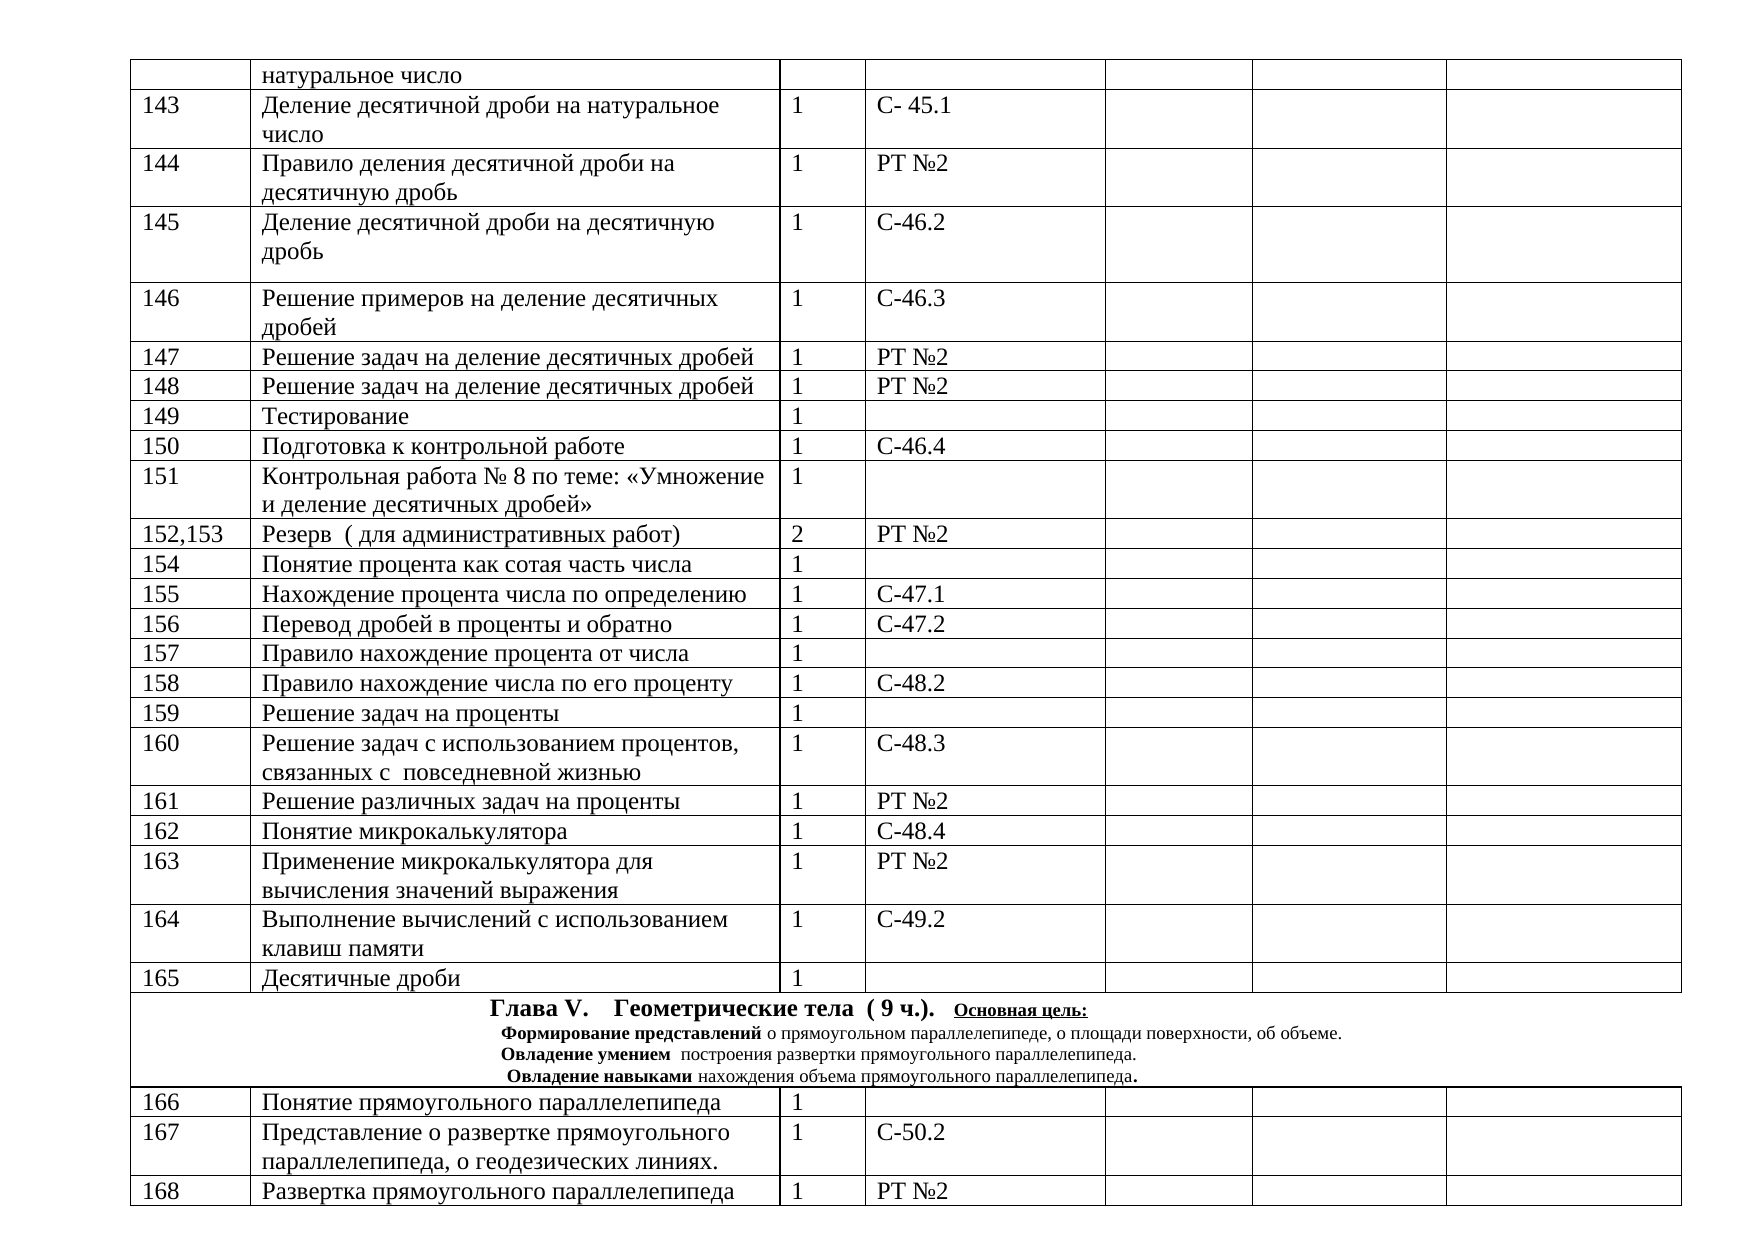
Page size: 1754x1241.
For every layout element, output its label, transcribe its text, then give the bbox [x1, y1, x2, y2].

table_cell [1447, 639, 1681, 667]
table_cell 166 [131, 1088, 250, 1116]
table_cell 156 [131, 609, 250, 637]
table_cell [866, 549, 1105, 578]
table_cell [1447, 668, 1681, 697]
table_cell 1 [781, 609, 865, 637]
table_cell [1447, 149, 1681, 206]
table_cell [251, 60, 779, 89]
table_cell [866, 639, 1105, 667]
table_cell [1253, 90, 1446, 147]
table_cell Решение задач на деление десятичных дробей [251, 342, 779, 370]
table_cell [1447, 519, 1681, 548]
table_cell [1253, 639, 1446, 667]
table_cell 163 [131, 846, 250, 903]
table_cell С-50.2 [866, 1117, 1105, 1175]
table_cell 1 [781, 1117, 865, 1175]
table_cell 155 [131, 579, 250, 608]
table_cell 1 [781, 668, 865, 697]
table_cell [866, 1088, 1105, 1116]
table_cell [1447, 461, 1681, 518]
table_cell 164 [131, 905, 250, 962]
table_cell 1 [781, 579, 865, 608]
table_cell Применение микрокалькулятора для вычисления значений выражения [251, 846, 779, 903]
table_cell Правило деления десятичной дроби на десятичную дробь [251, 149, 779, 206]
table_cell [1106, 371, 1252, 400]
table_cell Решение примеров на деление десятичных дробей [251, 283, 779, 341]
table_cell 145 [131, 207, 250, 282]
table_cell [1253, 1088, 1446, 1116]
table_cell 1 [781, 1176, 865, 1204]
table_cell 160 [131, 728, 250, 785]
table_cell Перевод дробей в проценты и обратно [251, 609, 779, 637]
table_cell [1106, 698, 1252, 727]
table_cell РТ №2 [866, 846, 1105, 903]
table_cell [1106, 786, 1252, 815]
table_cell [1447, 207, 1681, 282]
table_cell [1447, 90, 1681, 147]
table_cell [1106, 846, 1252, 903]
table_cell [1253, 342, 1446, 370]
table_cell Правило нахождение процента от числа [251, 639, 779, 667]
table_cell 1 [781, 549, 865, 578]
table_cell [1253, 905, 1446, 962]
table_cell Выполнение вычислений с использованием клавиш памяти [251, 905, 779, 962]
table_cell [1253, 1117, 1446, 1175]
table_cell [1447, 1117, 1681, 1175]
table_cell 1 [781, 905, 865, 962]
table_cell [1447, 60, 1681, 89]
table_cell [1253, 698, 1446, 727]
table_cell [1253, 60, 1446, 89]
table_cell РТ №2 [866, 786, 1105, 815]
table_cell [1447, 401, 1681, 430]
table_cell РТ №2 [866, 342, 1105, 370]
table_cell 167 [131, 1117, 250, 1175]
table_cell 1 [781, 401, 865, 430]
table_cell 1 [781, 90, 865, 147]
table_cell [1447, 786, 1681, 815]
table_cell Деление десятичной дроби на десятичную дробь [251, 207, 779, 282]
table_cell [1253, 461, 1446, 518]
table_cell [1253, 371, 1446, 400]
table_cell [1253, 846, 1446, 903]
table_cell 1 [781, 283, 865, 341]
table_cell С-47.2 [866, 609, 1105, 637]
table_cell Нахождение процента числа по определению [251, 579, 779, 608]
table_cell [1253, 668, 1446, 697]
table_cell 159 [131, 698, 250, 727]
table_cell [1106, 728, 1252, 785]
table_cell [1253, 579, 1446, 608]
table_cell [1447, 342, 1681, 370]
table_cell Понятие прямоугольного параллелепипеда [251, 1088, 779, 1116]
table_cell [1253, 786, 1446, 815]
table_cell Понятие микрокалькулятора [251, 816, 779, 845]
table_cell Подготовка к контрольной работе [251, 431, 779, 460]
table_cell 1 [781, 371, 865, 400]
table_cell 1 [781, 786, 865, 815]
table_cell С-48.3 [866, 728, 1105, 785]
table_cell Представление о развертке прямоугольного параллелепипеда, о геодезических линиях. [251, 1117, 779, 1175]
table_cell 1 [781, 1088, 865, 1116]
table_cell 165 [131, 963, 250, 992]
table_cell 158 [131, 668, 250, 697]
table_cell [1447, 1088, 1681, 1116]
table_cell С-46.3 [866, 283, 1105, 341]
table_cell Решение задач на проценты [251, 698, 779, 727]
table_cell Развертка прямоугольного параллелепипеда [251, 1176, 779, 1204]
table_cell 151 [131, 461, 250, 518]
table_cell [1447, 698, 1681, 727]
table_cell 1 [781, 461, 865, 518]
table_cell [1253, 549, 1446, 578]
table_cell 147 [131, 342, 250, 370]
table_cell С- 45.1 [866, 90, 1105, 147]
table_cell Решение задач на деление десятичных дробей [251, 371, 779, 400]
table_cell [1447, 963, 1681, 992]
table_cell [1106, 342, 1252, 370]
table_cell [866, 698, 1105, 727]
table_cell Правило нахождение числа по его проценту [251, 668, 779, 697]
table_cell 152,153 [131, 519, 250, 548]
table_cell [1106, 639, 1252, 667]
table_cell 148 [131, 371, 250, 400]
table_cell С-48.4 [866, 816, 1105, 845]
table_cell 143 [131, 90, 250, 147]
table_cell [1253, 283, 1446, 341]
table_cell [1106, 668, 1252, 697]
table_cell [1447, 609, 1681, 637]
table_cell Решение задач с использованием процентов, связанных с повседневной жизнью [251, 728, 779, 785]
table_cell [1447, 371, 1681, 400]
table_cell 1 [781, 431, 865, 460]
table_cell С-47.1 [866, 579, 1105, 608]
table_cell [1447, 431, 1681, 460]
table_cell [866, 461, 1105, 518]
table_cell [866, 401, 1105, 430]
table_cell [1253, 519, 1446, 548]
table_cell 150 [131, 431, 250, 460]
table_cell [1447, 905, 1681, 962]
table_cell [1447, 728, 1681, 785]
table_cell [1447, 816, 1681, 845]
table_cell [1253, 963, 1446, 992]
table_cell 1 [781, 639, 865, 667]
table_cell 168 [131, 1176, 250, 1204]
table_cell 1 [781, 728, 865, 785]
table_cell 142 [131, 60, 250, 89]
table_cell 1 [781, 963, 865, 992]
table_cell Понятие процента как сотая часть числа [251, 549, 779, 578]
table_cell 1 [781, 342, 865, 370]
table_cell [1106, 609, 1252, 637]
table_cell [1106, 1117, 1252, 1175]
table_cell [1106, 90, 1252, 147]
table_cell 1 [781, 60, 865, 89]
table_cell 1 [781, 846, 865, 903]
table_cell 144 [131, 149, 250, 206]
table_cell РТ №2 [866, 519, 1105, 548]
table_cell [1447, 283, 1681, 341]
table_cell [1106, 1088, 1252, 1116]
table_cell [1106, 149, 1252, 206]
table_cell [1447, 846, 1681, 903]
table_cell 1 [781, 149, 865, 206]
table_cell [1106, 579, 1252, 608]
table_cell [1106, 60, 1252, 89]
table_cell РТ №2 [866, 1176, 1105, 1204]
table_cell [1106, 519, 1252, 548]
table_cell 146 [131, 283, 250, 341]
table_cell [1447, 1176, 1681, 1204]
table_cell Тестирование [251, 401, 779, 430]
table_cell Решение различных задач на проценты [251, 786, 779, 815]
table_cell [1447, 579, 1681, 608]
table_cell 157 [131, 639, 250, 667]
table_cell 149 [131, 401, 250, 430]
table_cell 161 [131, 786, 250, 815]
table_cell [1253, 1176, 1446, 1204]
table_cell [1253, 431, 1446, 460]
table_cell Контрольная работа № 8 по теме: «Умножение и деление десятичных дробей» [251, 461, 779, 518]
table_cell [1106, 207, 1252, 282]
table_cell [1106, 283, 1252, 341]
table_cell РТ №2 [866, 149, 1105, 206]
table_cell [866, 963, 1105, 992]
table_cell [1447, 549, 1681, 578]
table_cell С-48.2 [866, 668, 1105, 697]
table_cell [1253, 149, 1446, 206]
table_cell [1253, 816, 1446, 845]
table_cell Десятичные дроби [251, 963, 779, 992]
table_cell [1253, 728, 1446, 785]
table_cell [1106, 401, 1252, 430]
table_cell [1106, 963, 1252, 992]
table_cell 2 [781, 519, 865, 548]
table_cell [1253, 207, 1446, 282]
table_cell 1 [781, 816, 865, 845]
table_cell С-49.2 [866, 905, 1105, 962]
table_cell [1253, 401, 1446, 430]
table_cell [1106, 816, 1252, 845]
table_cell 162 [131, 816, 250, 845]
table_cell Деление десятичной дроби на натуральное число [251, 90, 779, 147]
table_cell 1 [781, 698, 865, 727]
table_cell [1106, 461, 1252, 518]
table_cell Резерв ( для административных работ) [251, 519, 779, 548]
table_cell 154 [131, 549, 250, 578]
table_cell С-46.4 [866, 431, 1105, 460]
table_cell [1106, 1176, 1252, 1204]
table_cell [1106, 431, 1252, 460]
table_cell РТ №2 [866, 371, 1105, 400]
table_cell С-45.2 [866, 60, 1105, 89]
table_cell [1106, 549, 1252, 578]
table_cell С-46.2 [866, 207, 1105, 282]
table_cell [1106, 905, 1252, 962]
table_cell Глава V. Геометрические тела ( 9 ч.). Основная цель: Формирование представлений о прямоугольном параллелепипеде, о площади поверхности, об объеме. Овладение умением построения развертки прямоугольного параллелепипеда. Овладение навыками нахождения объема прямоугольного параллелепипеда. [131, 993, 1446, 1086]
table_cell 1 [781, 207, 865, 282]
table_cell [1253, 609, 1446, 637]
